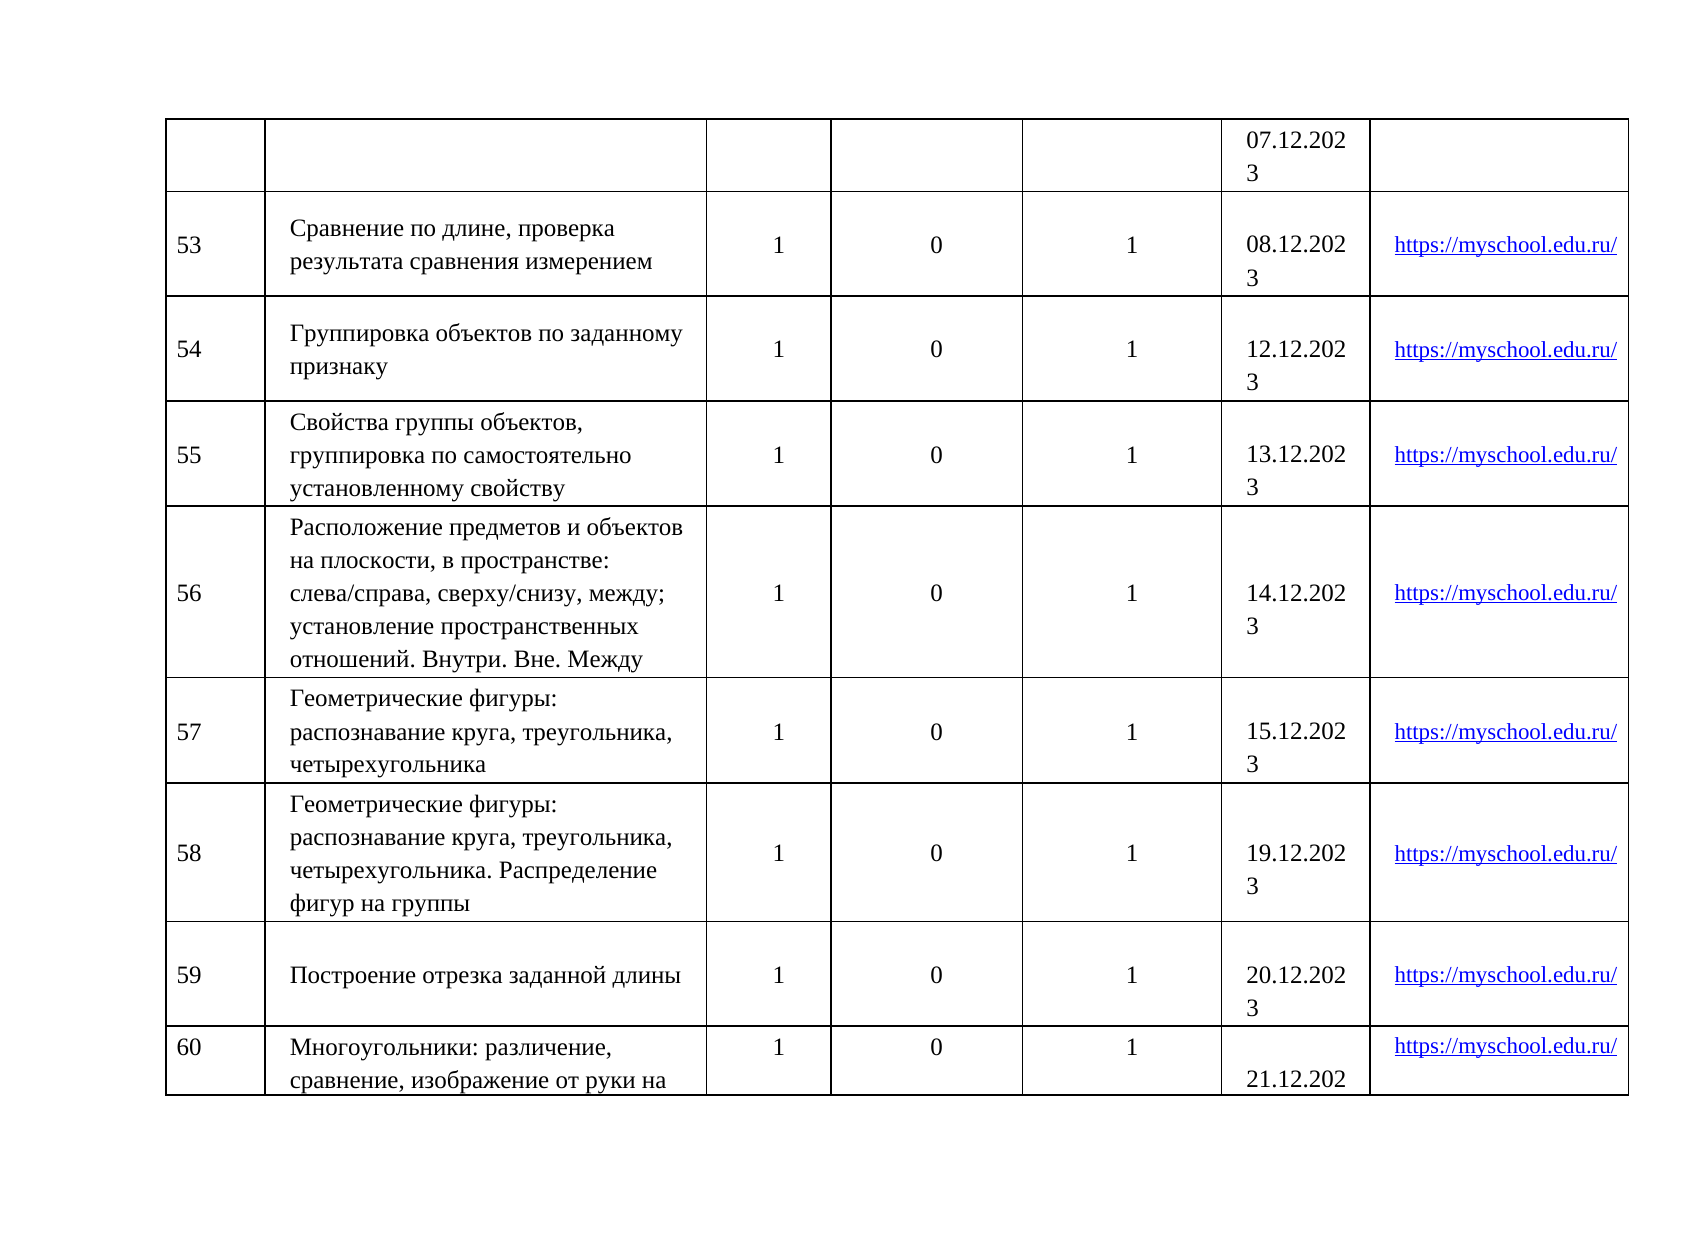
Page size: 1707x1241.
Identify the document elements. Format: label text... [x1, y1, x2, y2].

table_cell https://myschool.edu.ru/ [1371, 192, 1628, 295]
table_cell 0 [832, 402, 1022, 505]
table_cell 14.12.2023 [1222, 507, 1369, 677]
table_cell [1371, 120, 1628, 191]
table_cell 0 [832, 297, 1022, 400]
table_cell 1 [1023, 120, 1221, 191]
table_cell 1 [707, 678, 830, 782]
table_cell 0 [832, 192, 1022, 295]
table_cell Геометрические фигуры: распознавание круга, треугольника, четырехугольника. Распределение фигур на группы [266, 784, 706, 921]
table_cell 1 [707, 192, 830, 295]
table_cell 0 [832, 922, 1022, 1025]
table_cell https://myschool.edu.ru/ [1371, 297, 1628, 400]
table_cell 12.12.2023 [1222, 297, 1369, 400]
table_cell 07.12.2023 [1222, 120, 1369, 191]
table_cell 0 [832, 120, 1022, 191]
table_cell 53 [167, 192, 264, 295]
table_cell 1 [1023, 922, 1221, 1025]
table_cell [266, 120, 706, 191]
table_cell 1 [1023, 192, 1221, 295]
table_cell 21.12.2023 [1222, 1027, 1369, 1094]
table_cell 57 [167, 678, 264, 782]
table_cell 1 [707, 922, 830, 1025]
table_cell Свойства группы объектов, группировка по самостоятельно установленному свойству [266, 402, 706, 505]
table_cell 13.12.2023 [1222, 402, 1369, 505]
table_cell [1371, 1027, 1628, 1094]
table_cell 08.12.2023 [1222, 192, 1369, 295]
table_cell 1 [707, 120, 830, 191]
table_cell Построение отрезка заданной длины [266, 922, 706, 1025]
table_cell 1 [1023, 402, 1221, 505]
table_cell https://myschool.edu.ru/ [1371, 507, 1628, 677]
table_cell 56 [167, 507, 264, 677]
table_cell 1 [707, 1027, 830, 1094]
table_cell 1 [1023, 784, 1221, 921]
table_cell 1 [1023, 678, 1221, 782]
table_cell 59 [167, 922, 264, 1025]
table_cell Расположение предметов и объектов на плоскости, в пространстве: слева/справа, сверху/снизу, между; установление пространственных отношений. Внутри. Вне. Между [266, 507, 706, 677]
table_cell 19.12.2023 [1222, 784, 1369, 921]
table_cell 0 [832, 1027, 1022, 1094]
table_cell Геометрические фигуры: распознавание круга, треугольника, четырехугольника [266, 678, 706, 782]
table_cell 0 [832, 784, 1022, 921]
table_cell 58 [167, 784, 264, 921]
table_cell https://myschool.edu.ru/ [1371, 402, 1628, 505]
table_cell 20.12.2023 [1222, 922, 1369, 1025]
table_cell 1 [707, 784, 830, 921]
table_cell 52 [167, 120, 264, 191]
table_cell https://myschool.edu.ru/ [1371, 922, 1628, 1025]
table_cell 55 [167, 402, 264, 505]
table_cell Сравнение по длине, проверка результата сравнения измерением [266, 192, 706, 295]
table_cell 0 [832, 678, 1022, 782]
table_cell 15.12.2023 [1222, 678, 1369, 782]
table_cell 54 [167, 297, 264, 400]
table_cell https://myschool.edu.ru/ [1371, 678, 1628, 782]
table_cell 0 [832, 507, 1022, 677]
table_cell 60 [167, 1027, 264, 1094]
table_cell 1 [1023, 1027, 1221, 1094]
table_cell https://myschool.edu.ru/ [1371, 784, 1628, 921]
table_cell 1 [707, 297, 830, 400]
table_cell Группировка объектов по заданному признаку [266, 297, 706, 400]
table_cell 1 [1023, 297, 1221, 400]
table_cell 1 [1023, 507, 1221, 677]
table_cell 1 [707, 402, 830, 505]
table_cell 1 [707, 507, 830, 677]
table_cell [266, 1027, 706, 1094]
